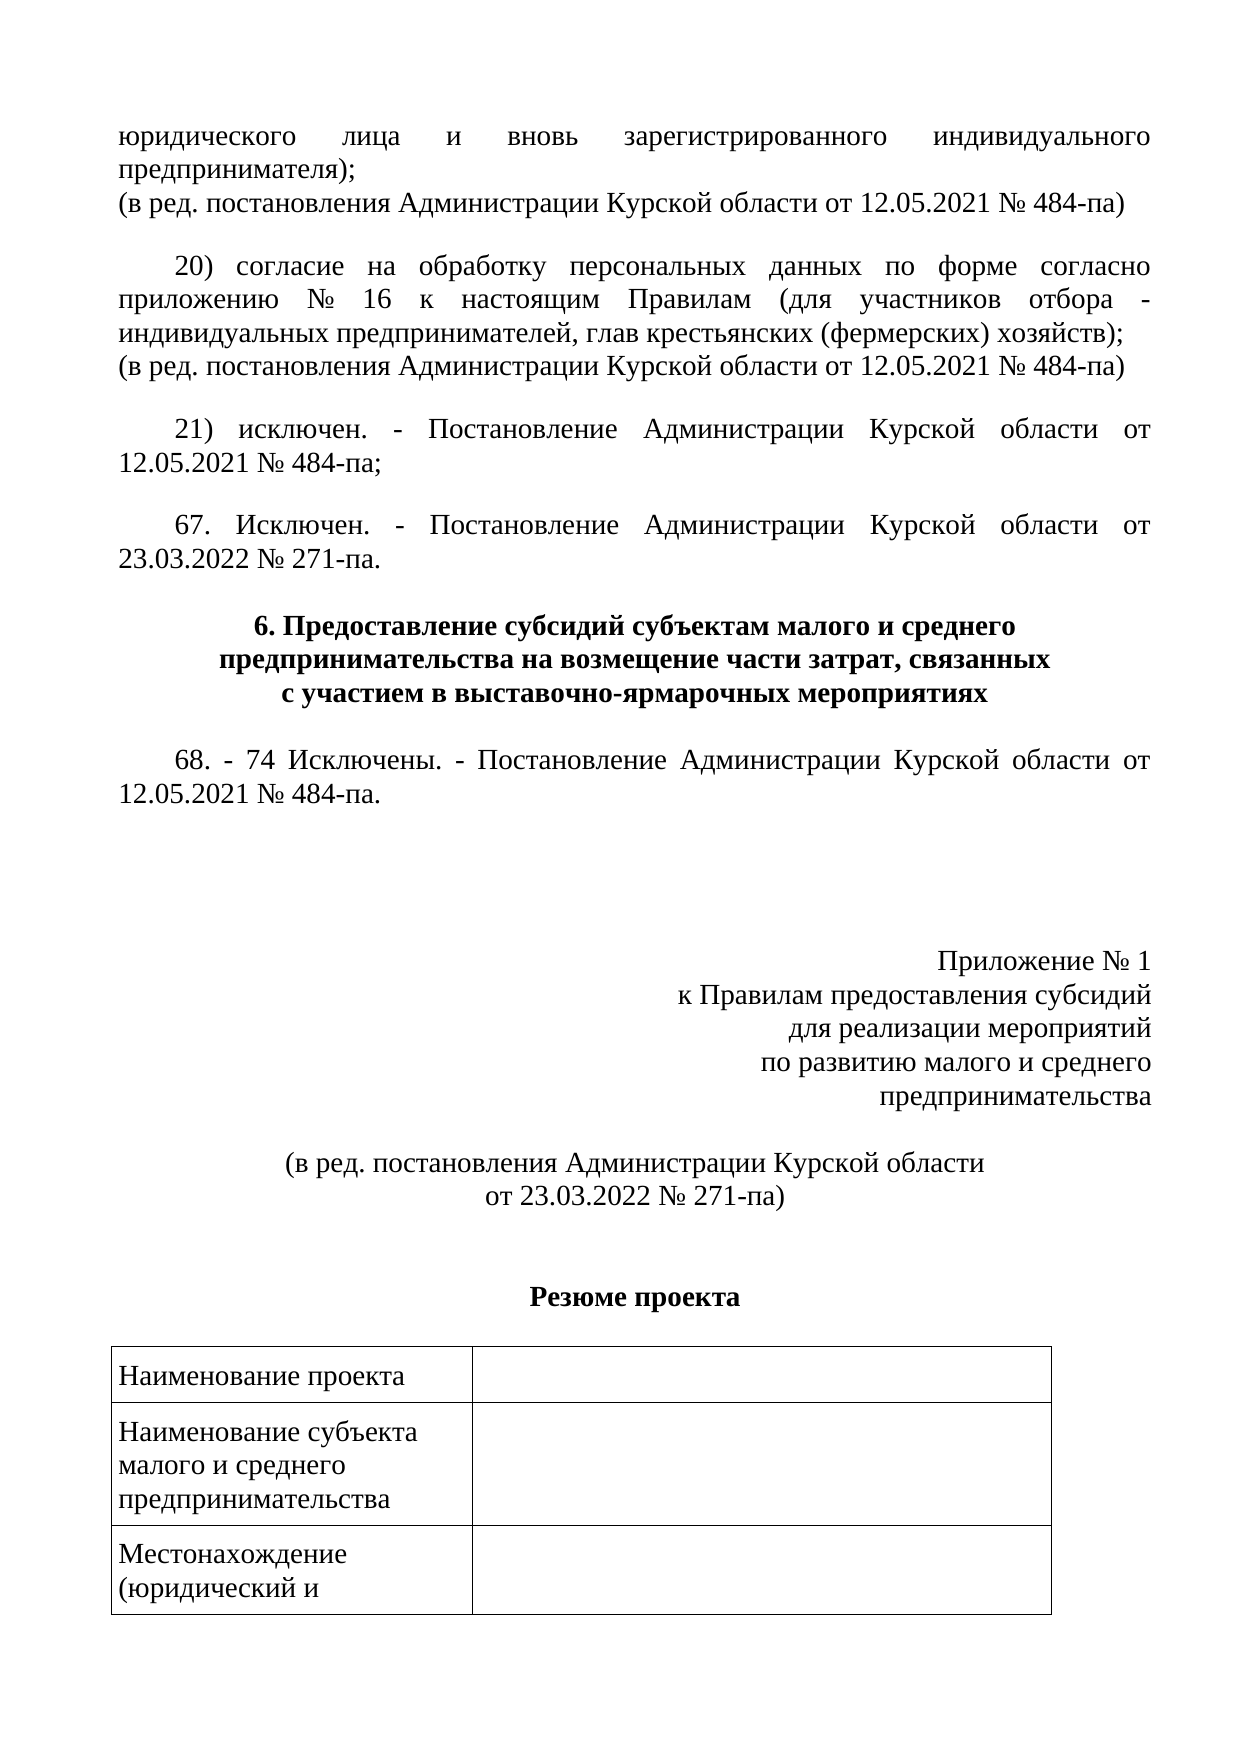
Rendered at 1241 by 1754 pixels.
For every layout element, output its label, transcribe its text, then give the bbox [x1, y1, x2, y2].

text 67. Исключен. - Постановление Администрации Курской области от 23.03.2022 № 271-па. [118, 507, 1152, 574]
text (в ред. постановления Администрации Курской области [118, 1145, 1152, 1178]
text 68. - 74 Исключены. - Постановление Администрации Курской области от 12.05.2021 № 484-па. [118, 742, 1152, 809]
text от 23.03.2022 № 271-па) [118, 1178, 1152, 1212]
text (в ред. постановления Администрации Курской области от 12.05.2021 № 484-па) [118, 348, 1152, 382]
title с участием в выставочно-ярмарочных мероприятиях [118, 675, 1152, 709]
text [118, 118, 1152, 185]
text по развитию малого и среднего [118, 1044, 1152, 1078]
title предпринимательства на возмещение части затрат, связанных [118, 642, 1152, 675]
table_cell [473, 1526, 1051, 1614]
text (в ред. постановления Администрации Курской области от 12.05.2021 № 484-па) [118, 185, 1152, 219]
text 21) исключен. - Постановление Администрации Курской области от 12.05.2021 № 484-па; [118, 411, 1152, 478]
table_cell Наименование субъекта малого и среднего предпринимательства [112, 1403, 472, 1525]
text для реализации мероприятий [118, 1011, 1152, 1044]
text Резюме проекта [118, 1279, 1152, 1313]
text 20) согласие на обработку персональных данных по форме согласно приложению № 16 к настоящим Правилам (для участников отбора - индивидуальных предпринимателей, глав крестьянских (фермерских) хозяйств); [118, 248, 1152, 348]
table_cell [112, 1526, 472, 1614]
text Приложение № 1 [118, 943, 1152, 977]
text к Правилам предоставления субсидий [118, 977, 1152, 1011]
table_header [473, 1347, 1051, 1402]
table_header Наименование проекта [112, 1347, 472, 1402]
title 6. Предоставление субсидий субъектам малого и среднего [118, 608, 1152, 642]
table_cell [473, 1403, 1051, 1525]
text предпринимательства [118, 1078, 1152, 1111]
